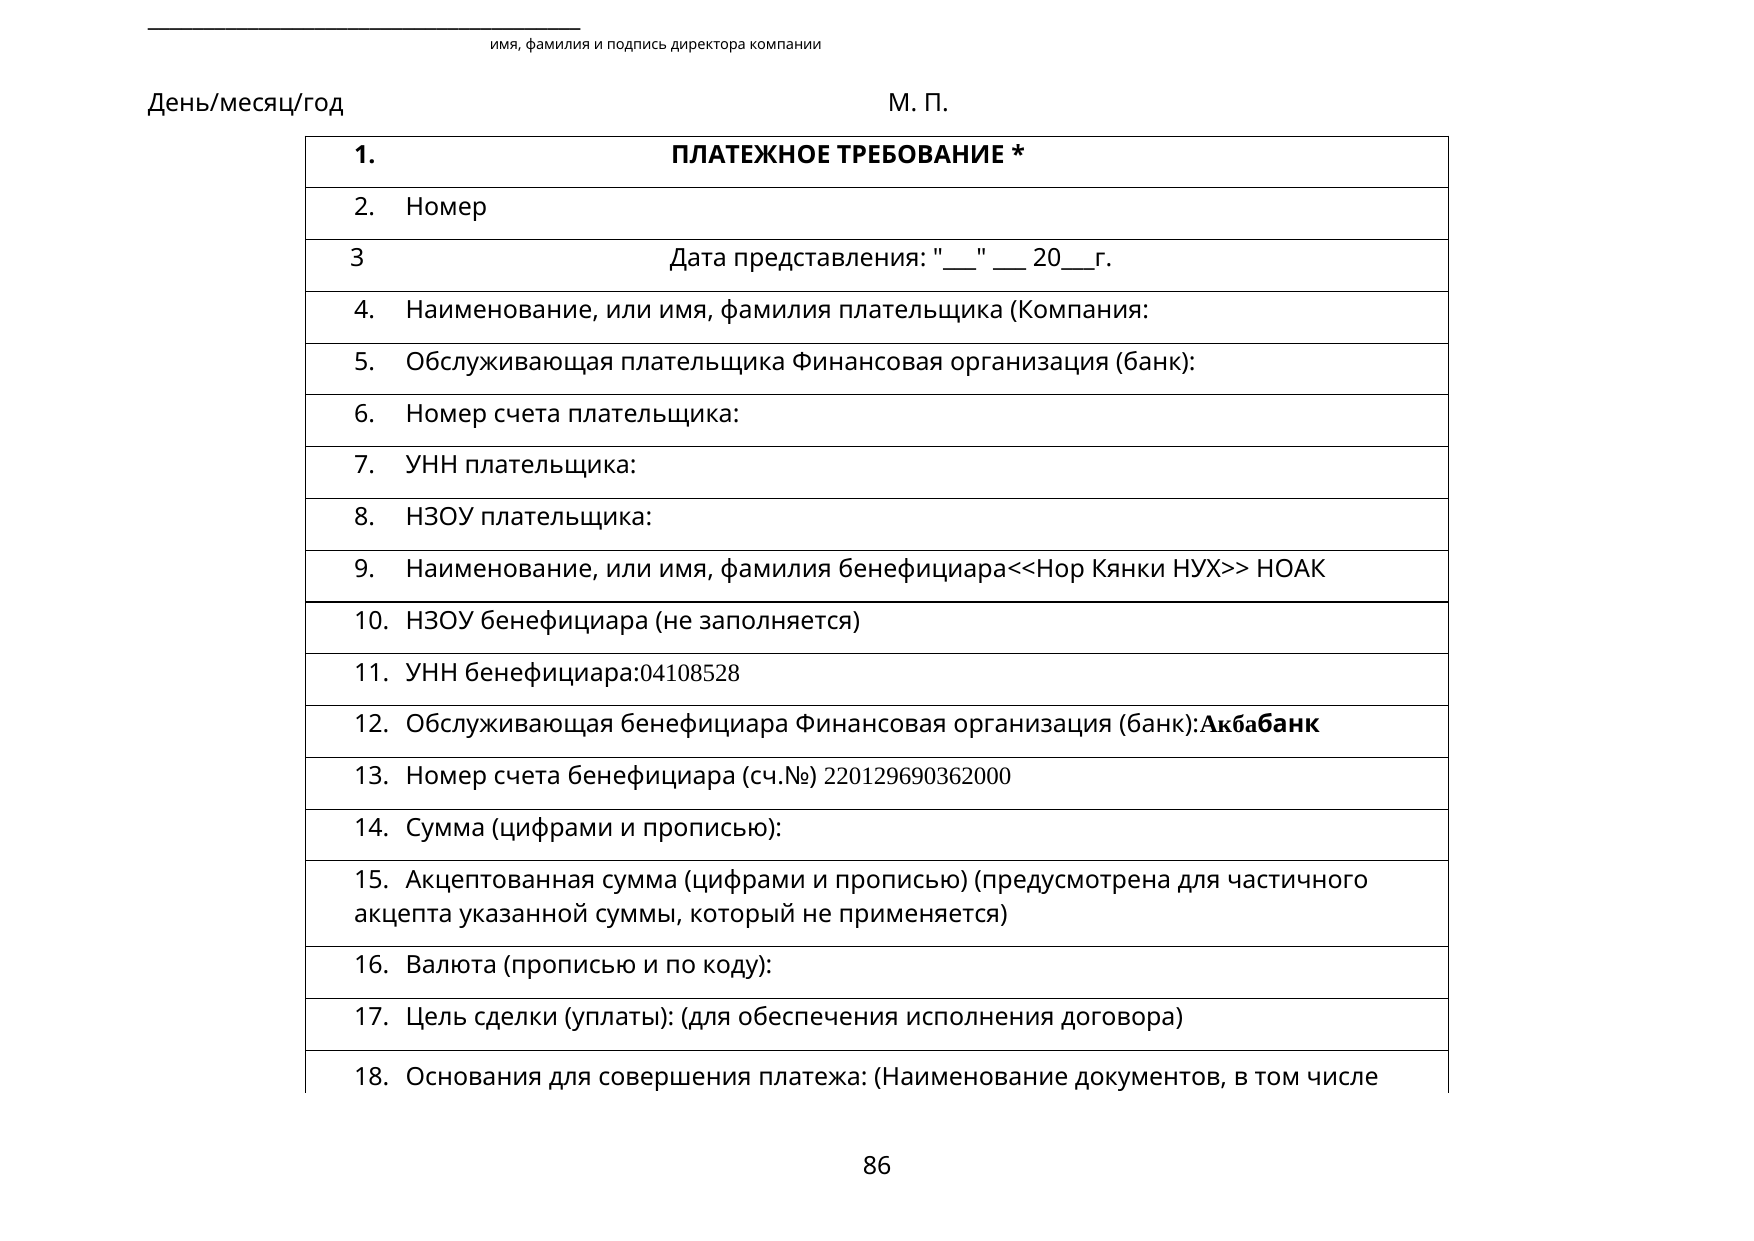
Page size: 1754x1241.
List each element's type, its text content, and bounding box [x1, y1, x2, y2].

table_cell 12. Обслуживающая бенефициара Финансовая организация (банк):Акбабанк [306, 706, 1448, 757]
table_cell 7. УНН плательщика: [306, 447, 1448, 498]
table_cell 16. Валюта (прописью и по коду): [306, 947, 1448, 998]
table_cell 13. Номер счета бенефициара (сч.№) 220129690362000 [306, 758, 1448, 808]
table_cell 15. Акцептованная сумма (цифрами и прописью) (предусмотрена для частичного акцепта указанной суммы, который не применяется) [306, 861, 1448, 946]
table_cell 2. Номер [306, 188, 1448, 239]
table_cell 9. Наименование, или имя, фамилия бенефициара<<Нор Кянки НУХ>> НОАК [306, 551, 1448, 601]
table_header 1. ПЛАТЕЖНОЕ ТРЕБОВАНИЕ * [306, 137, 1448, 187]
text имя, фамилия и подпись директора компании [148, 34, 1163, 68]
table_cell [306, 1051, 1448, 1092]
table_cell 3 Дата представления: "___" ___ 20___г. [306, 240, 1448, 291]
table_cell 17. Цель сделки (уплаты): (для обеспечения исполнения договора) [306, 999, 1448, 1050]
text День/месяц/год М. П. [148, 85, 1606, 119]
table_cell 5. Обслуживающая плательщика Финансовая организация (банк): [306, 344, 1448, 394]
table_cell 11. УНН бенефициара:04108528 [306, 654, 1448, 705]
table_cell 8. НЗОУ плательщика: [306, 499, 1448, 550]
table_cell 14. Сумма (цифрами и прописью): [306, 810, 1448, 860]
table_cell 6. Номер счета плательщика: [306, 395, 1448, 446]
text _______________________________________ [148, 0, 1606, 34]
table_cell 4. Наименование, или имя, фамилия плательщика (Компания: [306, 292, 1448, 343]
table_cell 10. НЗОУ бенефициара (не заполняется) [306, 603, 1448, 653]
